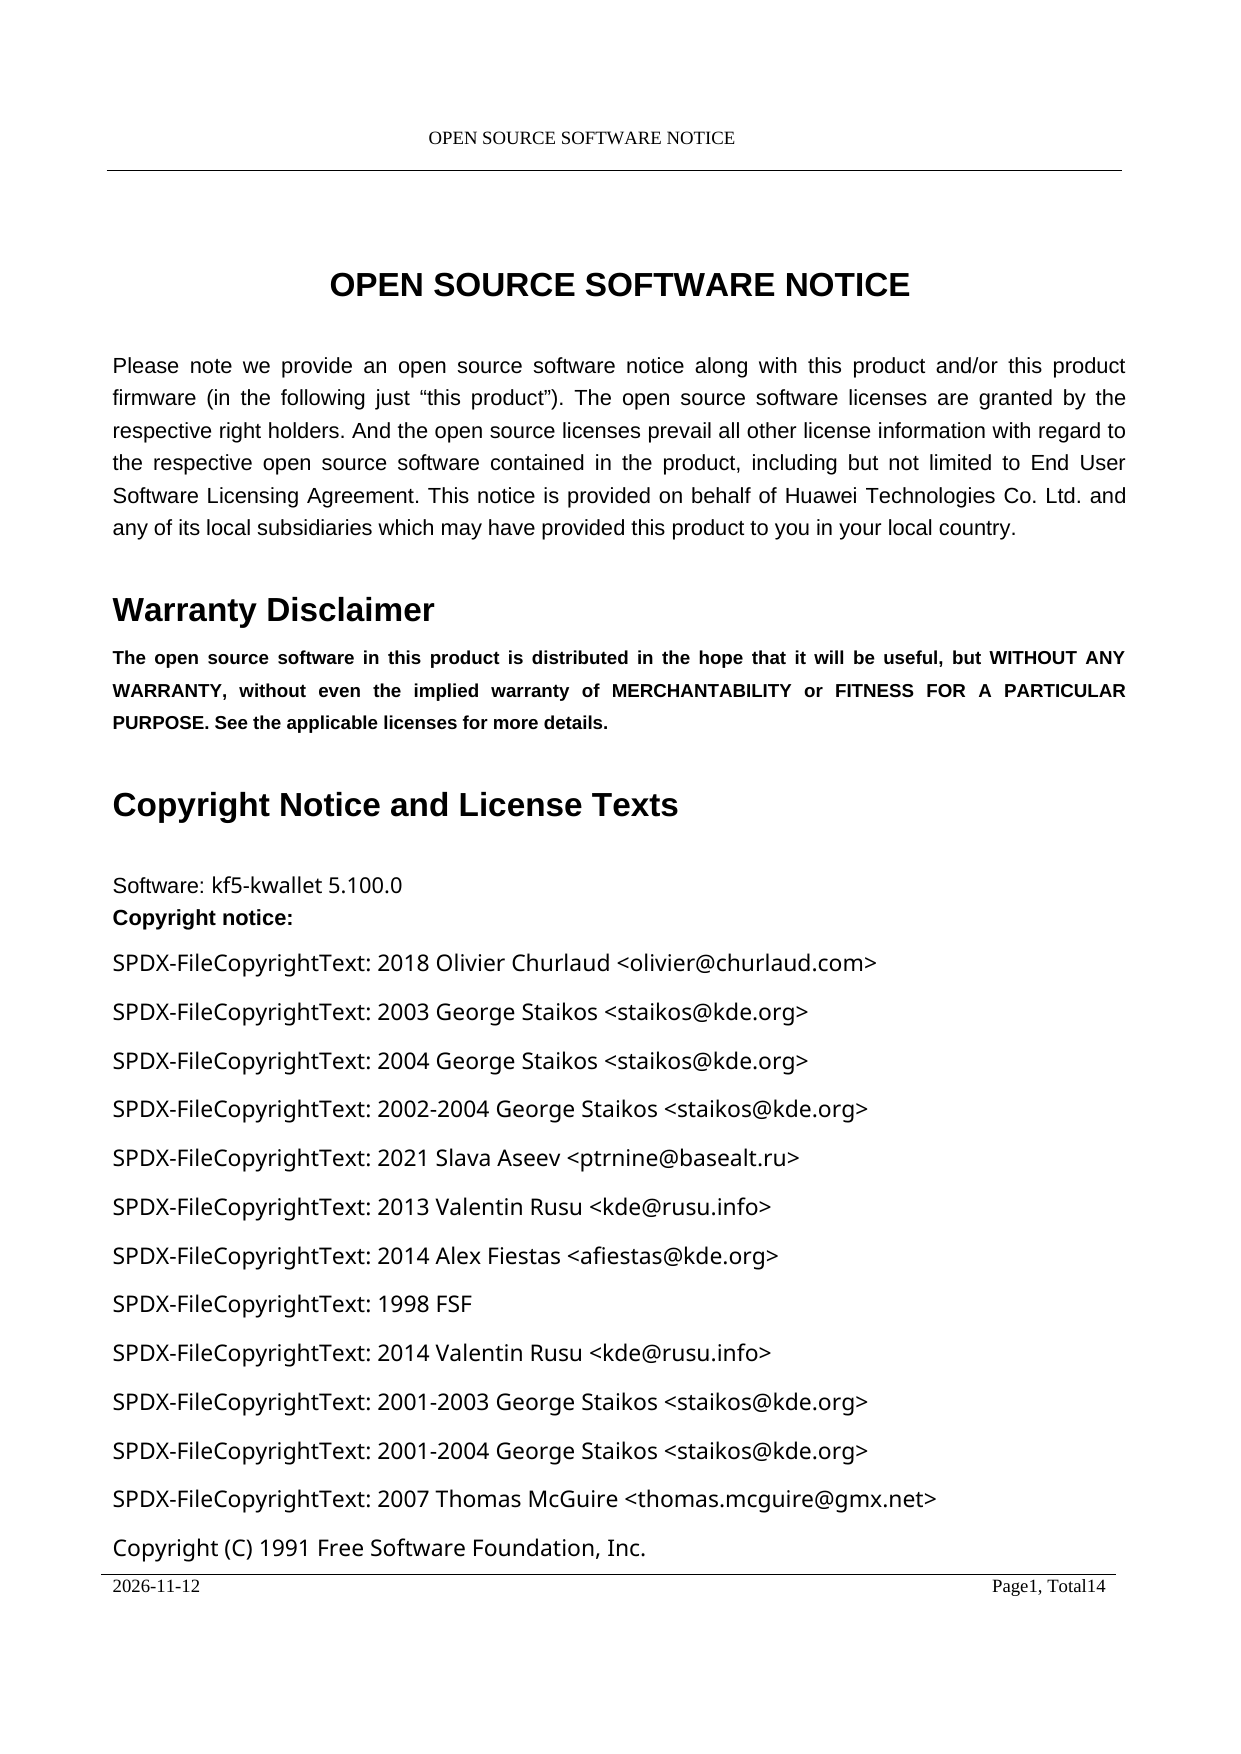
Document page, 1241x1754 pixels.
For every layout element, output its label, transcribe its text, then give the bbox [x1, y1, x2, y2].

text Software: kf5-kwallet 5.100.0 [112, 869, 1128, 901]
text Warranty Disclaimer [112, 576, 1128, 641]
text The open source software in this product is distributed in the hope that it will be useful, but WITHOUT ANY WARRANTY, without even the implied warranty of MERCHANTABILITY or FITNESS FOR A PARTICULAR PURPOSE. See the applicable licenses for more details. [112, 641, 1128, 739]
text Please note we provide an open source software notice along with this product and/or this product firmware (in the following just “this product”). The open source software licenses are granted by the respective right holders. And the open source licenses prevail all other license information with regard to the respective open source software contained in the product, including but not limited to End User Software Licensing Agreement. This notice is provided on behalf of Huawei Technologies Co. Ltd. and any of its local subsidiaries which may have provided this product to you in your local country. [112, 349, 1128, 544]
text OPEN SOURCE SOFTWARE NOTICE [112, 251, 1128, 316]
text Copyright Notice and License Texts [112, 771, 1128, 836]
text Copyright notice: [112, 901, 1128, 934]
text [112, 947, 1128, 1564]
